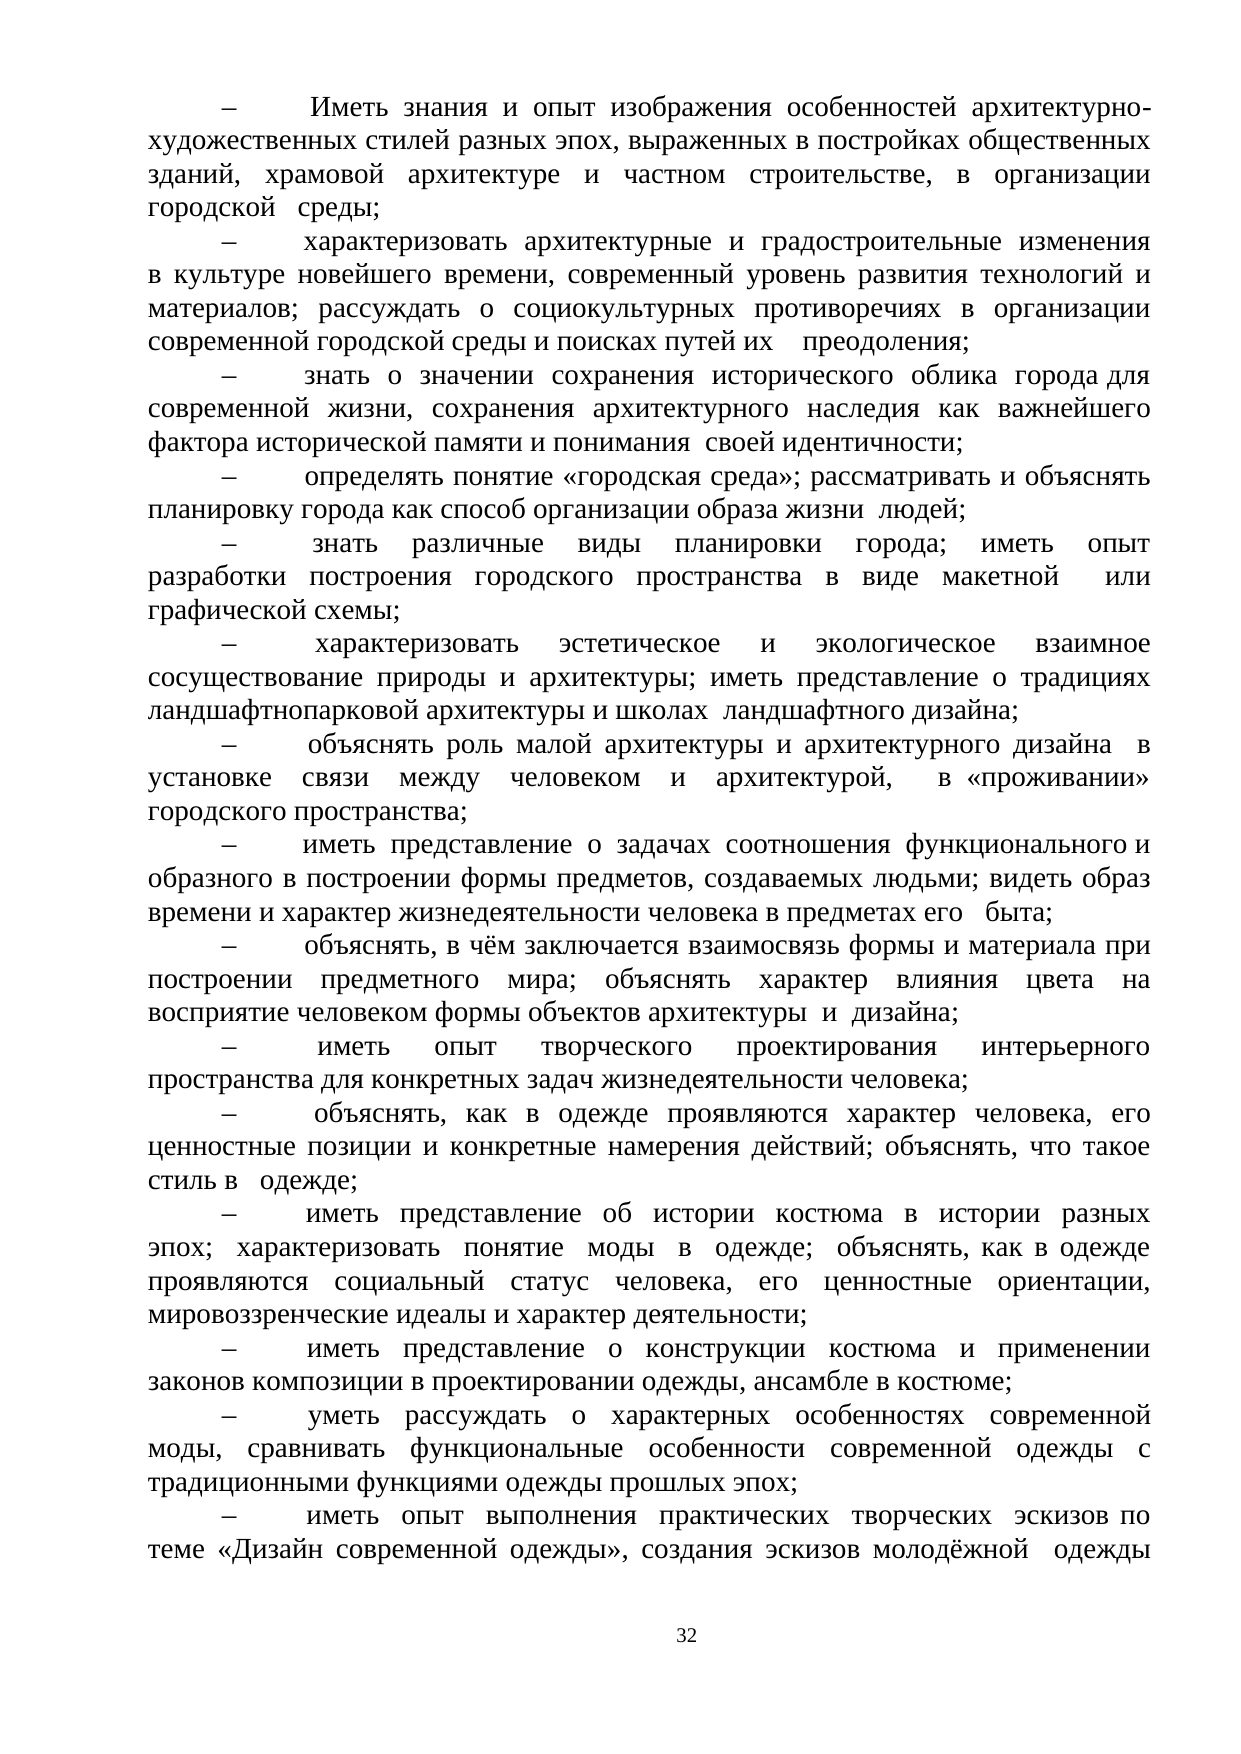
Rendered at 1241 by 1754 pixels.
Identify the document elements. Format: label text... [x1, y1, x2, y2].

list уметь рассуждать о характерных особенностях современной моды, сравнивать функциональные особенности современной одежды с традиционными функциями одежды прошлых эпох; [148, 1397, 1152, 1497]
list иметь опыт творческого проектирования интерьерного пространства для конкретных задач жизнедеятельности человека; [148, 1028, 1152, 1095]
list объяснять, как в одежде проявляются характер человека, его ценностные позиции и конкретные намерения действий; объяснять, что такое стиль в одежде; [148, 1095, 1152, 1196]
list объяснять роль малой архитектуры и архитектурного дизайна в установке связи между человеком и архитектурой, в «проживании» городского пространства; [148, 726, 1152, 827]
list характеризовать эстетическое и экологическое взаимное сосуществование природы и архитектуры; иметь представление о традициях ландшафтно­парковой архитектуры и школах ландшафтного дизайна; [148, 625, 1152, 726]
list Иметь знания и опыт изображения особенностей архитектурно­художественных стилей разных эпох, выраженных в постройках общественных зданий, храмовой архитектуре и частном строительстве, в организации городской среды; [148, 89, 1152, 223]
list объяснять, в чём заключается взаимосвязь формы и материала при построении предметного мира; объяснять характер влияния цвета на восприятие человеком формы объектов архитектуры и дизайна; [148, 927, 1152, 1028]
list знать о значении сохранения исторического облика города для современной жизни, сохранения архитектурного наследия как важнейшего фактора исторической памяти и понимания своей идентичности; [148, 357, 1152, 458]
list характеризовать архитектурные и градостроительные изменения в культуре новейшего времени, современный уровень развития технологий и материалов; рассуждать о социокультурных противоречиях в организации современной городской среды и поисках путей их преодоления; [148, 223, 1152, 357]
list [148, 1497, 1152, 1564]
list иметь представление о задачах соотношения функционального и образного в построении формы предметов, создаваемых людьми; видеть образ времени и характер жизнедеятельности человека в предметах его быта; [148, 827, 1152, 927]
list знать различные виды планировки города; иметь опыт разработки построения городского пространства в виде макетной или графической схемы; [148, 525, 1152, 625]
list иметь представление о конструкции костюма и применении законов композиции в проектировании одежды, ансамбле в костюме; [148, 1330, 1152, 1397]
list иметь представление об истории костюма в истории разных эпох; характеризовать понятие моды в одежде; объяснять, как в одежде проявляются социальный статус человека, его ценностные ориентации, мировоззренческие идеалы и характер деятельности; [148, 1196, 1152, 1330]
list определять понятие «городская среда»; рассматривать и объяснять планировку города как способ организации образа жизни людей; [148, 458, 1152, 525]
